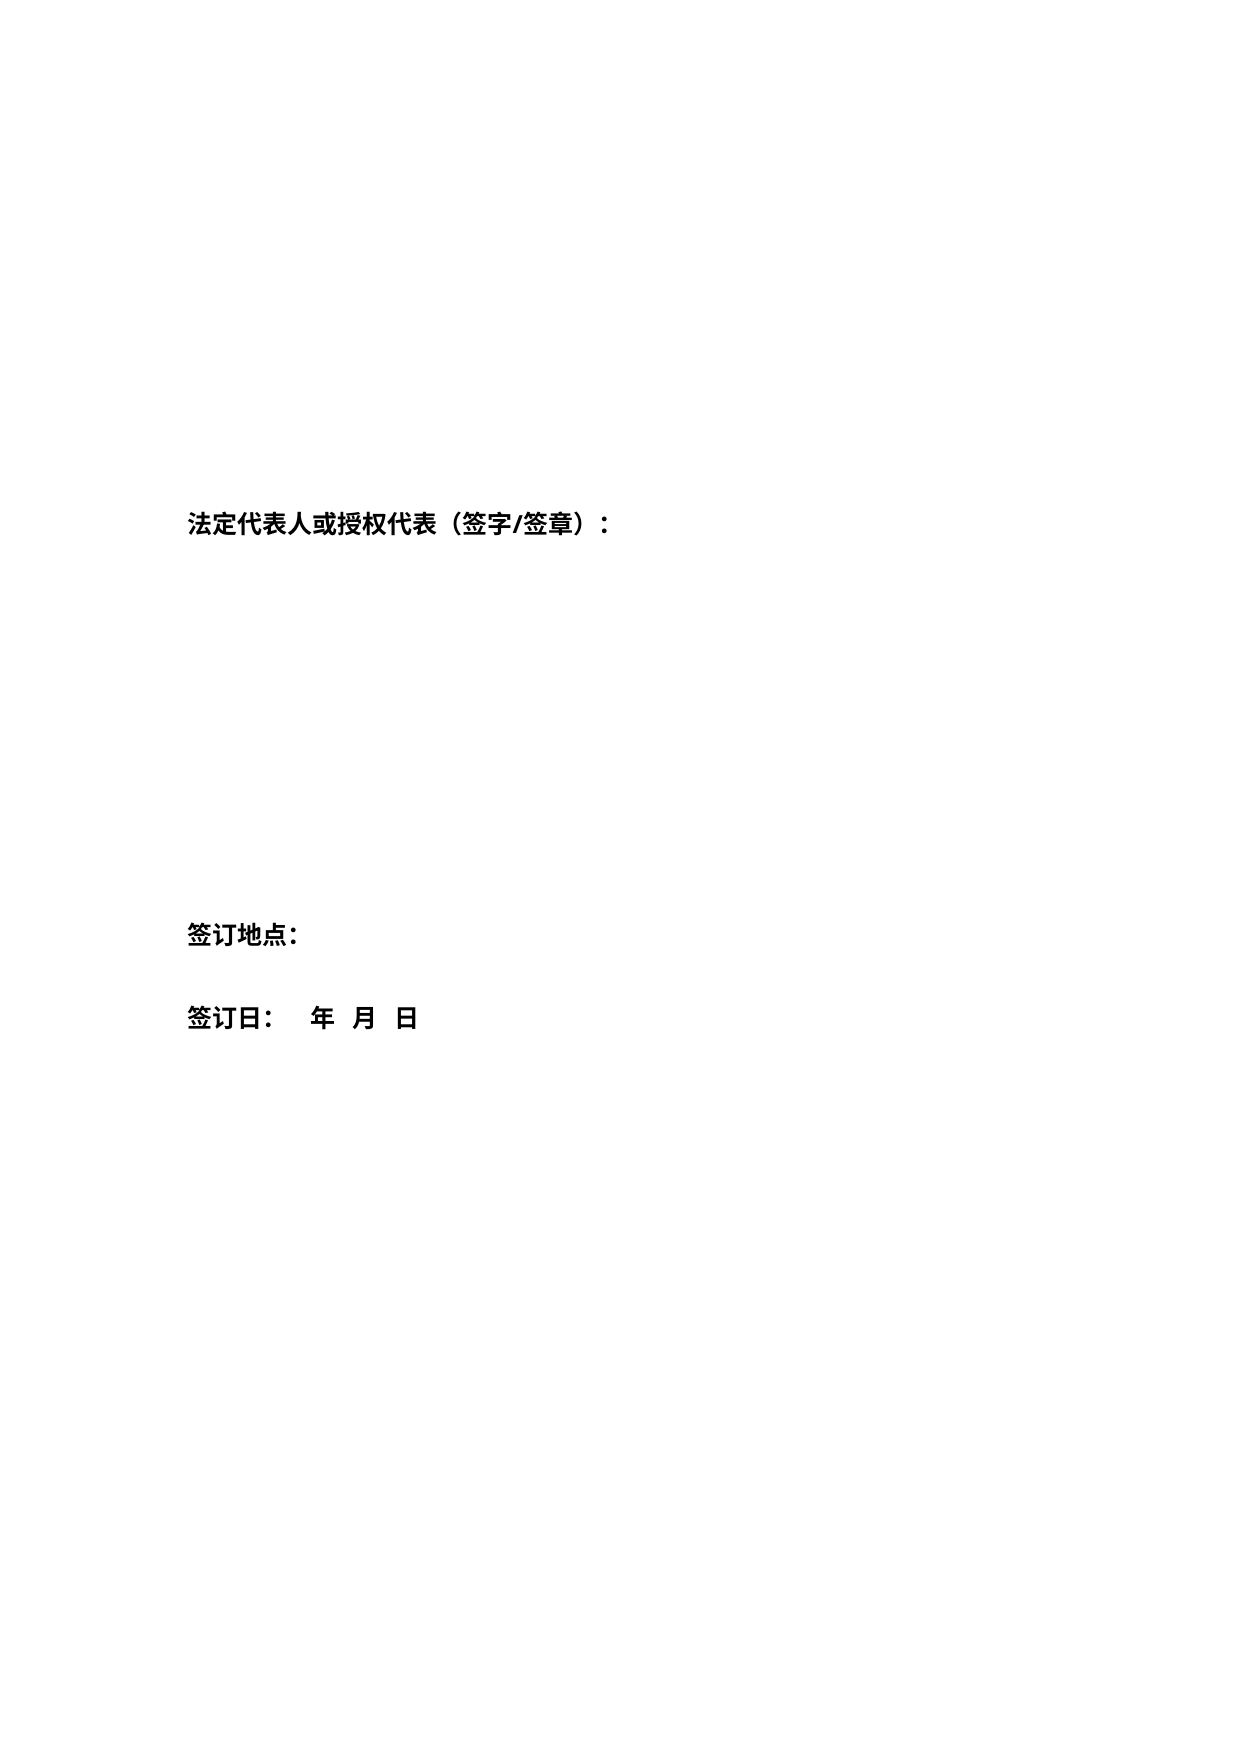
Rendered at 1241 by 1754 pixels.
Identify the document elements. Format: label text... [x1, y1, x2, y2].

text 签订地点： [187, 901, 1050, 966]
text 法定代表人或授权代表（签字/签章）： [187, 490, 1050, 555]
text 签订日： 年 月 日 [187, 984, 1050, 1049]
